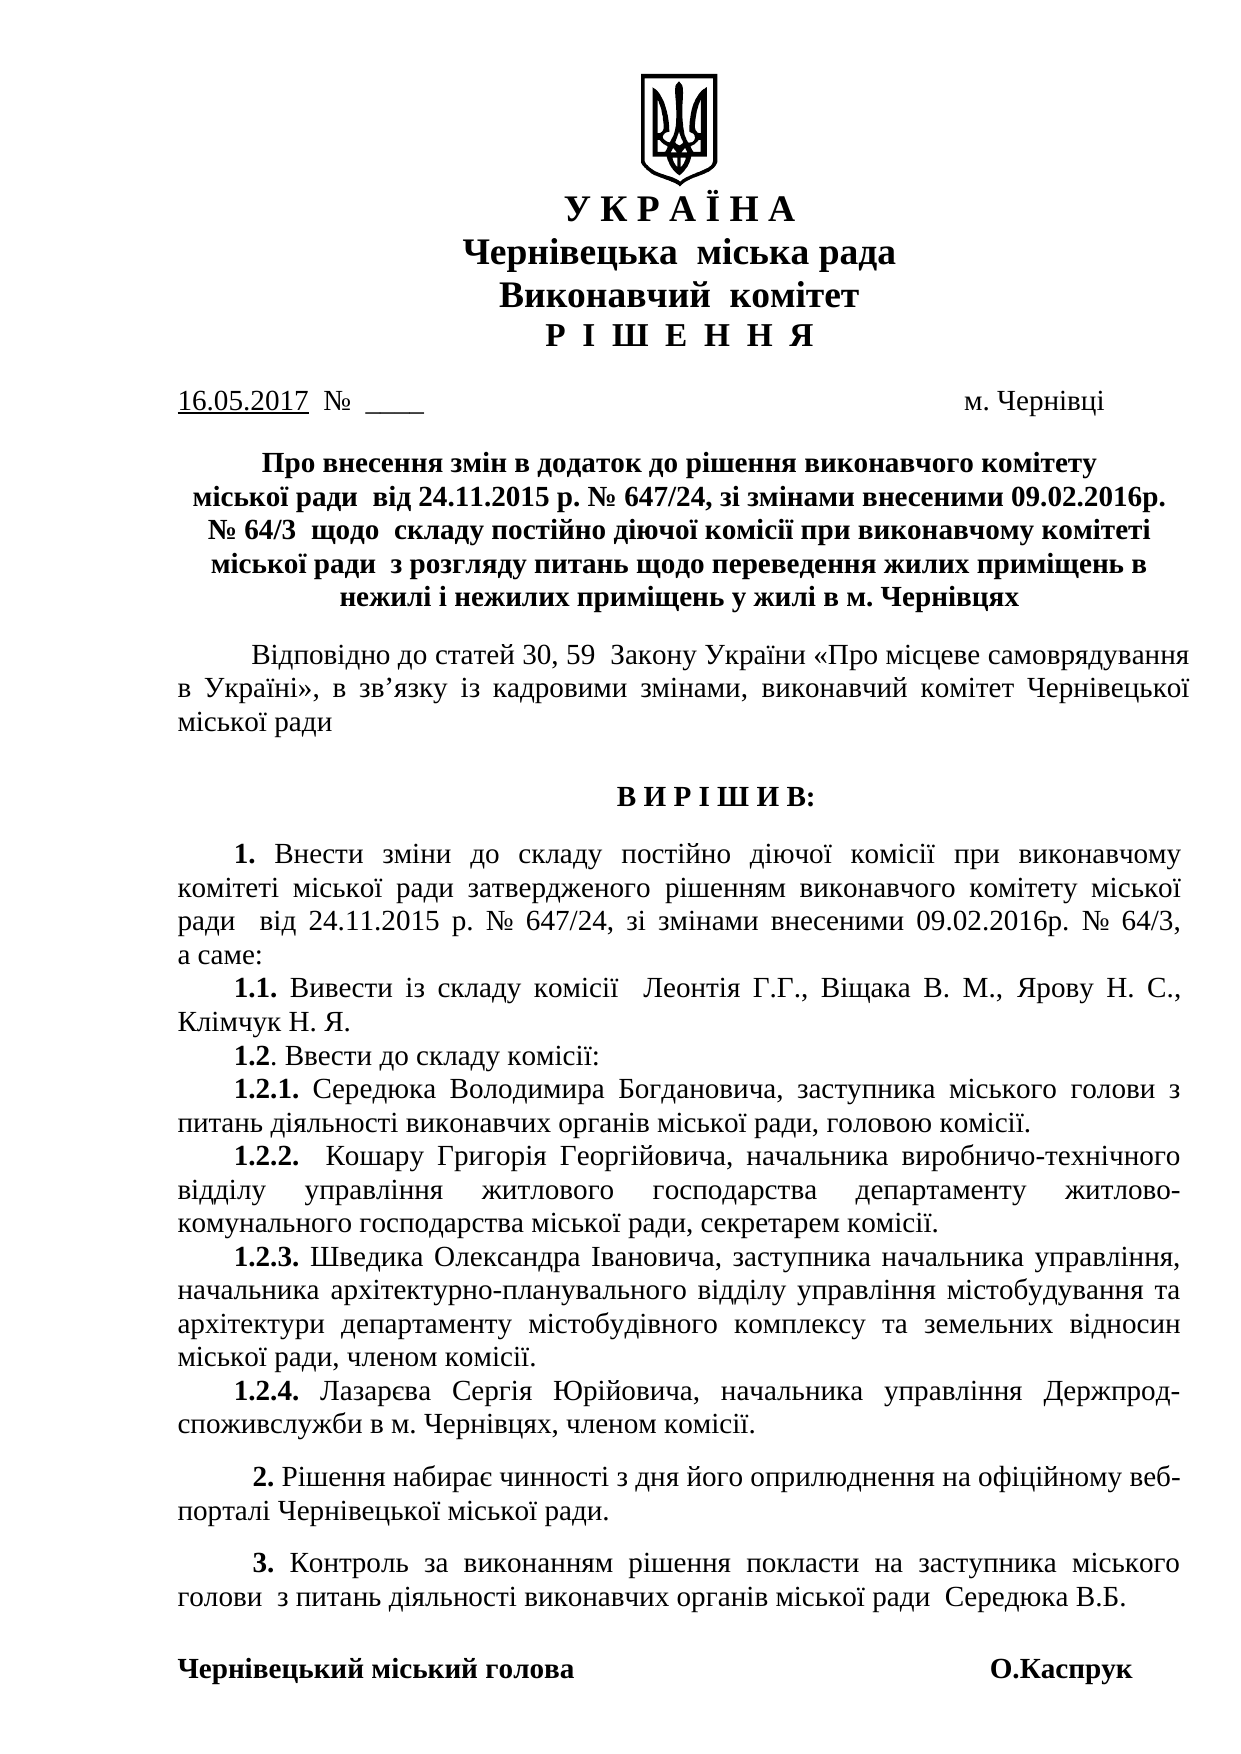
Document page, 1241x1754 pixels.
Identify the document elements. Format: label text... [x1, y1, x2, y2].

text Відповідно до статей 30, 59 Закону України «Про місцеве самоврядування в Україні», в зв’язку із кадровими змінами, виконавчий комітет Чернівецької міської ради [177, 637, 1190, 737]
text 1.2.3. Шведика Олександра Івановича, заступника начальника управління, начальника архітектурно-планувального відділу управління містобудування та архітектури департаменту містобудівного комплексу та земельних відносин міської ради, членом комісії. [177, 1239, 1181, 1373]
text 1.1. Вивести із складу комісії Леонтія Г.Г., Віщака В. М., Ярову Н. С., Клімчук Н. Я. [177, 971, 1181, 1038]
text 2. Рішення набирає чинності з дня його оприлюднення на офіційному веб-порталі Чернівецької міської ради. [177, 1459, 1181, 1526]
text 3. Контроль за виконанням рішення покласти на заступника міського голови з питань діяльності виконавчих органів міської ради Середюка В.Б. [177, 1546, 1181, 1613]
subtitle Р І Ш Е Н Н Я [177, 316, 1181, 354]
text В И Р І Ш И В: [177, 779, 1181, 812]
text Про внесення змін в додаток до рішення виконавчого комітету [177, 445, 1181, 479]
subtitle Виконавчий комітет [177, 273, 1181, 316]
text 1. Внести зміни до складу постійно діючої комісії при виконавчому комітеті міської ради затвердженого рішенням виконавчого комітету міської ради від 24.11.2015 р. № 647/24, зі змінами внесеними 09.02.2016р. № 64/3, а саме: [177, 836, 1181, 971]
text міської ради від 24.11.2015 р. № 647/24, зі змінами внесеними 09.02.2016р. № 64/3 щодо складу постійно діючої комісії при виконавчому комітеті міської ради з розгляду питань щодо переведення жилих приміщень в нежилі і нежилих приміщень у жилі в м. Чернівцях [177, 479, 1181, 613]
text 16.05.2017 № ____ м. Чернівці [177, 383, 1181, 416]
text 1.2. Ввести до складу комісії: [177, 1038, 1181, 1071]
text Чернівецький міський голова О.Каспрук [177, 1651, 1181, 1684]
text 1.2.1. Середюка Володимира Богдановича, заступника міського голови з питань діяльності виконавчих органів міської ради, головою комісії. [177, 1071, 1181, 1138]
text У К Р А Ї Н А [177, 186, 1181, 229]
text 1.2.2. Кошару Григорія Георгійовича, начальника виробничо-технічного відділу управління житлового господарства департаменту житлово-комунального господарства міської ради, секретарем комісії. [177, 1138, 1181, 1239]
text Чернівецька міська рада [177, 229, 1181, 273]
text 1.2.4. Лазарєва Сергія Юрійовича, начальника управління Держпрод-споживслужби в м. Чернівцях, членом комісії. [177, 1373, 1181, 1440]
